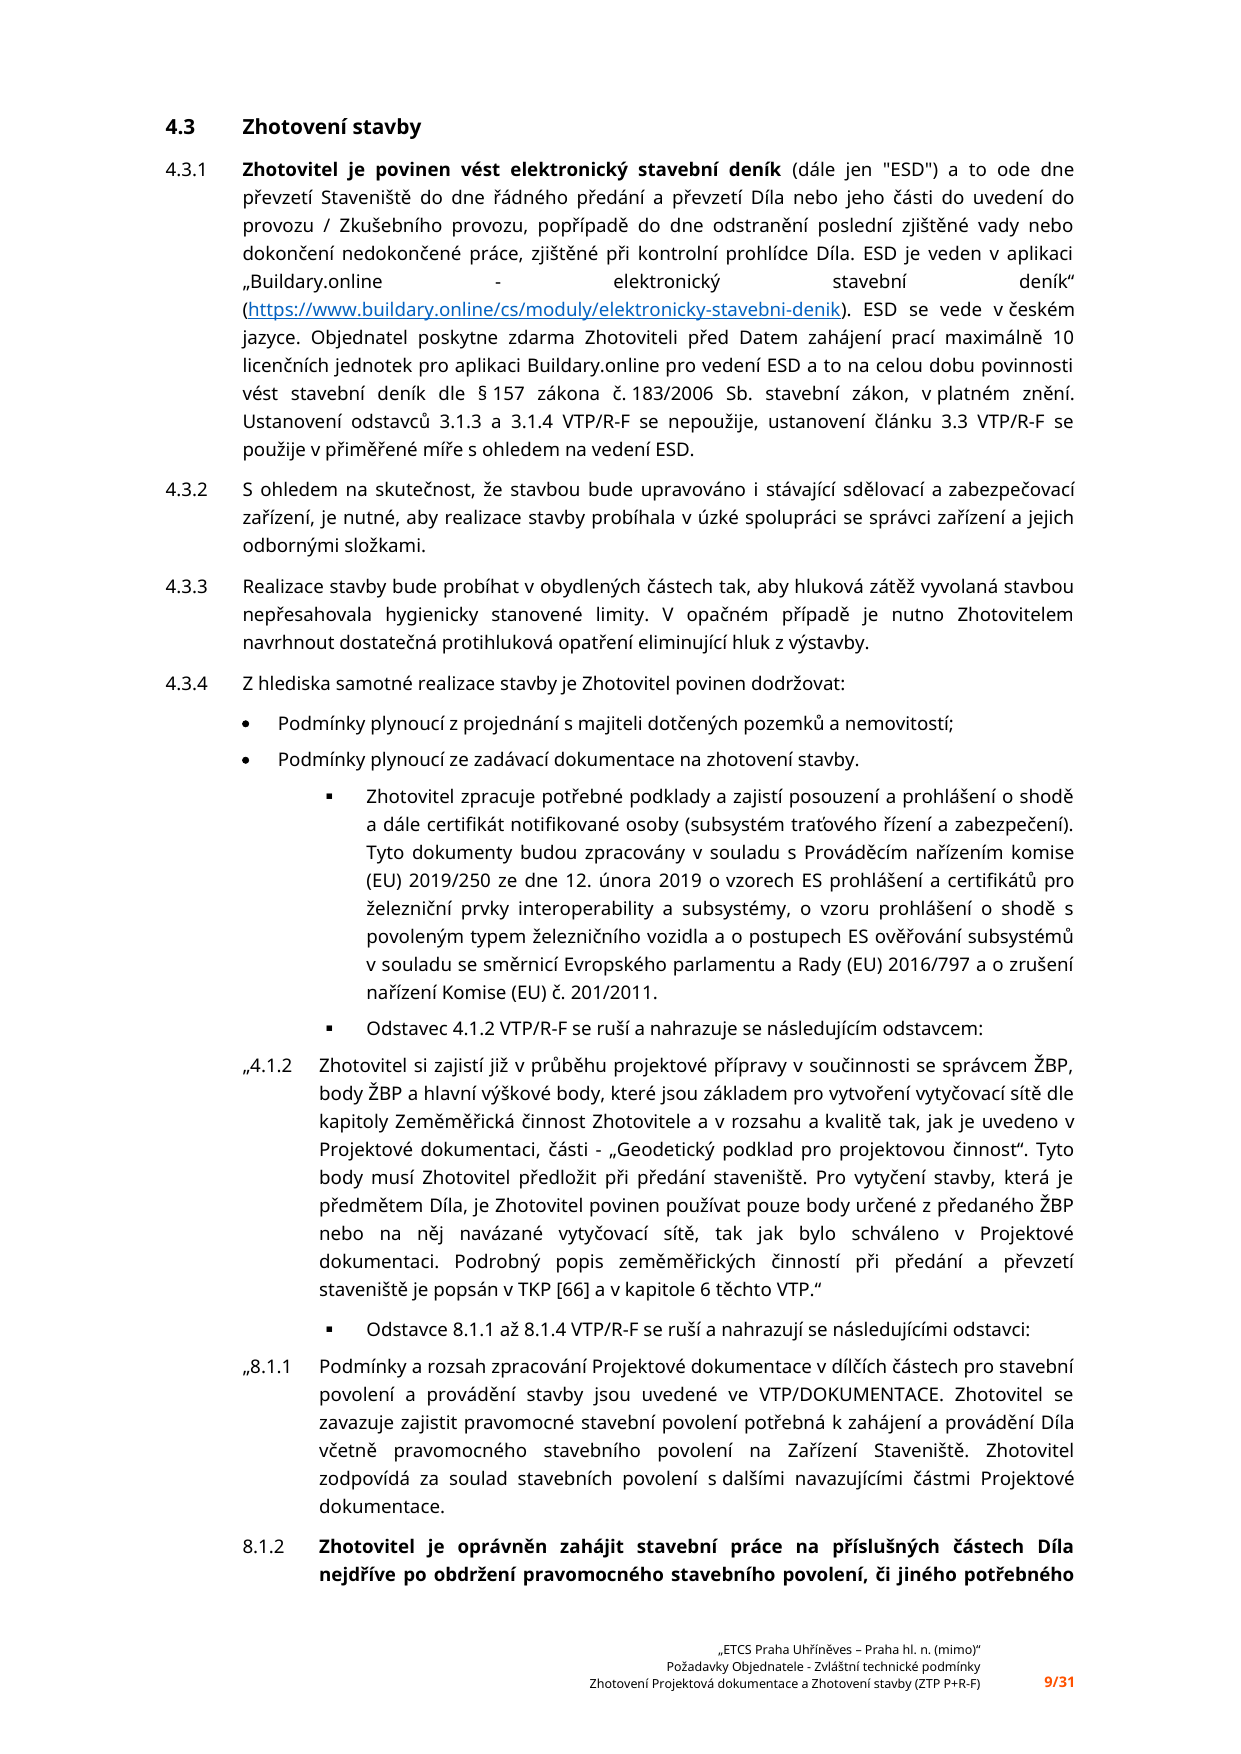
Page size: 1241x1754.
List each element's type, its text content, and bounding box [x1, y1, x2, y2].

text Zhotovitel zpracuje potřebné podklady a zajistí posouzení a prohlášení o shodě a dále certifikát notifikované osoby (subsystém traťového řízení a zabezpečení). Tyto dokumenty budou zpracovány v souladu s Prováděcím nařízením komise (EU) 2019/250 ze dne 12. února 2019 o vzorech ES prohlášení a certifikátů pro železniční prvky interoperability a subsystémy, o vzoru prohlášení o shodě s povoleným typem železničního vozidla a o postupech ES ověřování subsystémů v souladu se směrnicí Evropského parlamentu a Rady (EU) 2016/797 a o zrušení nařízení Komise (EU) č. 201/2011. [325, 783, 1075, 1005]
text „4.1.2 Zhotovitel si zajistí již v průběhu projektové přípravy v součinnosti se správcem ŽBP, body ŽBP a hlavní výškové body, které jsou základem pro vytvoření vytyčovací sítě dle kapitoly Zeměměřická činnost Zhotovitele a v rozsahu a kvalitě tak, jak je uvedeno v Projektové dokumentaci, části - „Geodetický podklad pro projektovou činnost“. Tyto body musí Zhotovitel předložit při předání staveniště. Pro vytyčení stavby, která je předmětem Díla, je Zhotovitel povinen používat pouze body určené z předaného ŽBP nebo na něj navázané vytyčovací sítě, tak jak bylo schváleno v Projektové dokumentaci. Podrobný popis zeměměřických činností při předání a převzetí staveniště je popsán v TKP [66] a v kapitole 6 těchto VTP.“ [242, 1052, 1075, 1302]
text Zhotovení stavby [165, 112, 1075, 141]
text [242, 1533, 1075, 1587]
text Podmínky plynoucí ze zadávací dokumentace na zhotovení stavby. [242, 747, 1075, 772]
text Z hlediska samotné realizace stavby je Zhotovitel povinen dodržovat: [165, 670, 1075, 695]
text Odstavec 4.1.2 VTP/R-F se ruší a nahrazuje se následujícím odstavcem: [325, 1016, 1075, 1041]
text Zhotovitel je povinen vést elektronický stavební deník (dále jen "ESD") a to ode dne převzetí Staveniště do dne řádného předání a převzetí Díla nebo jeho části do uvedení do provozu / Zkušebního provozu, popřípadě do dne odstranění poslední zjištěné vady nebo dokončení nedokončené práce, zjištěné při kontrolní prohlídce Díla. ESD je veden v aplikaci „Buildary.online - elektronický stavební deník“ (https://www.buildary.online/cs/moduly/elektronicky-stavebni-denik). ESD se vede v českém jazyce. Objednatel poskytne zdarma Zhotoviteli před Datem zahájení prací maximálně 10 licenčních jednotek pro aplikaci Buildary.online pro vedení ESD a to na celou dobu povinnosti vést stavební deník dle § 157 zákona č. 183/2006 Sb. stavební zákon, v platném znění. Ustanovení odstavců 3.1.3 a 3.1.4 VTP/R-F se nepoužije, ustanovení článku 3.3 VTP/R-F se použije v přiměřené míře s ohledem na vedení ESD. [165, 156, 1075, 462]
text Odstavce 8.1.1 až 8.1.4 VTP/R-F se ruší a nahrazují se následujícími odstavci: [325, 1317, 1075, 1342]
text Realizace stavby bude probíhat v obydlených částech tak, aby hluková zátěž vyvolaná stavbou nepřesahovala hygienicky stanovené limity. V opačném případě je nutno Zhotovitelem navrhnout dostatečná protihluková opatření eliminující hluk z výstavby. [165, 573, 1075, 655]
text Podmínky plynoucí z projednání s majiteli dotčených pozemků a nemovitostí; [242, 710, 1075, 736]
text „8.1.1 Podmínky a rozsah zpracování Projektové dokumentace v dílčích částech pro stavební povolení a provádění stavby jsou uvedené ve VTP/DOKUMENTACE. Zhotovitel se zavazuje zajistit pravomocné stavební povolení potřebná k zahájení a provádění Díla včetně pravomocného stavebního povolení na Zařízení Staveniště. Zhotovitel zodpovídá za soulad stavebních povolení s dalšími navazujícími částmi Projektové dokumentace. [242, 1353, 1075, 1518]
text S ohledem na skutečnost, že stavbou bude upravováno i stávající sdělovací a zabezpečovací zařízení, je nutné, aby realizace stavby probíhala v úzké spolupráci se správci zařízení a jejich odbornými složkami. [165, 477, 1075, 558]
